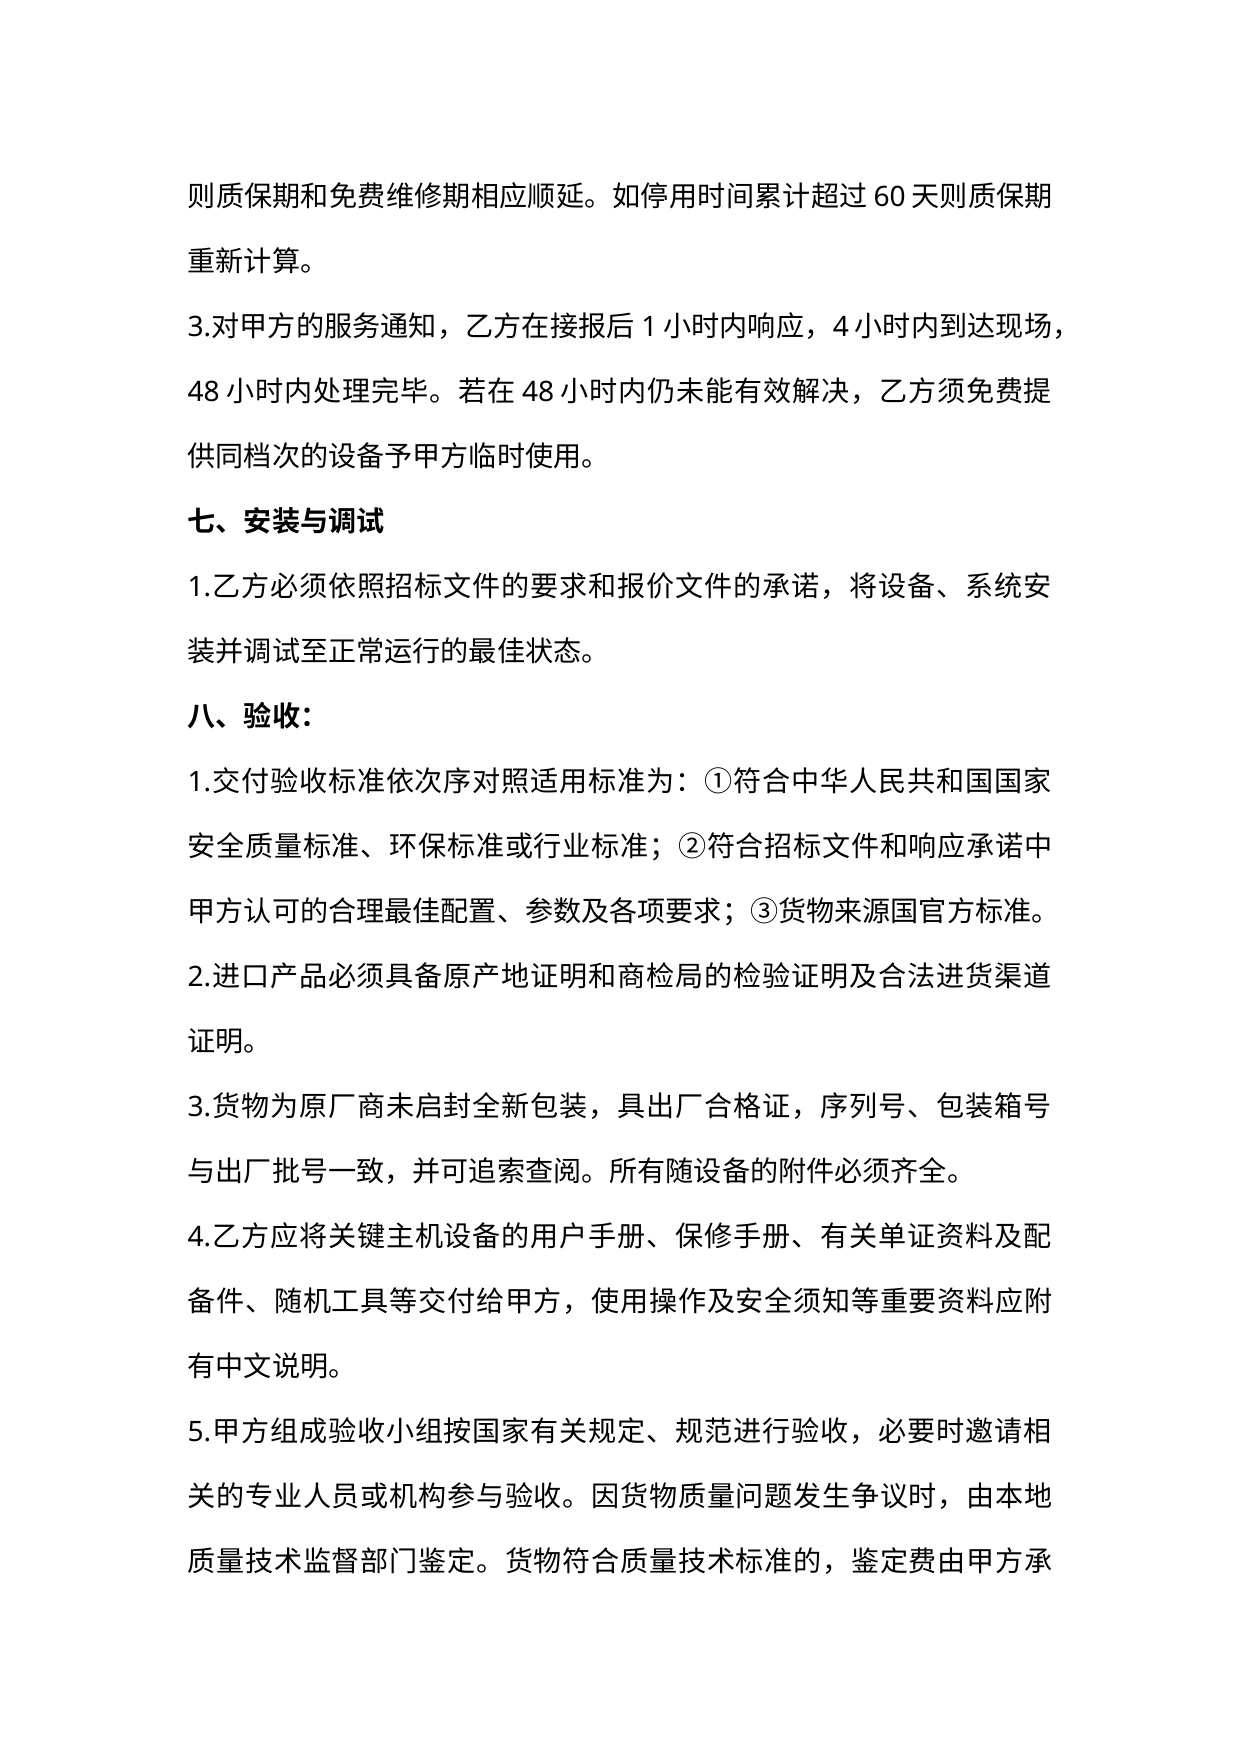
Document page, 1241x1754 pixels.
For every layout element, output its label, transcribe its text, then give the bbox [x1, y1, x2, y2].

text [187, 162, 1053, 292]
text 2.进口产品必须具备原产地证明和商检局的检验证明及合法进货渠道证明。 [187, 942, 1053, 1072]
text 七、安装与调试 [187, 487, 1053, 552]
text 4.乙方应将关键主机设备的用户手册、保修手册、有关单证资料及配备件、随机工具等交付给甲方，使用操作及安全须知等重要资料应附有中文说明。 [187, 1202, 1053, 1397]
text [187, 1397, 1053, 1592]
text 八、验收： [187, 682, 1053, 747]
text 3.货物为原厂商未启封全新包装，具出厂合格证，序列号、包装箱号与出厂批号一致，并可追索查阅。所有随设备的附件必须齐全。 [187, 1072, 1053, 1202]
text 1.交付验收标准依次序对照适用标准为：①符合中华人民共和国国家安全质量标准、环保标准或行业标准；②符合招标文件和响应承诺中甲方认可的合理最佳配置、参数及各项要求；③货物来源国官方标准。 [187, 747, 1053, 942]
text 3.对甲方的服务通知，乙方在接报后1小时内响应，4小时内到达现场，48小时内处理完毕。若在48小时内仍未能有效解决，乙方须免费提供同档次的设备予甲方临时使用。 [187, 292, 1053, 487]
text 1.乙方必须依照招标文件的要求和报价文件的承诺，将设备、系统安装并调试至正常运行的最佳状态。 [187, 552, 1053, 682]
